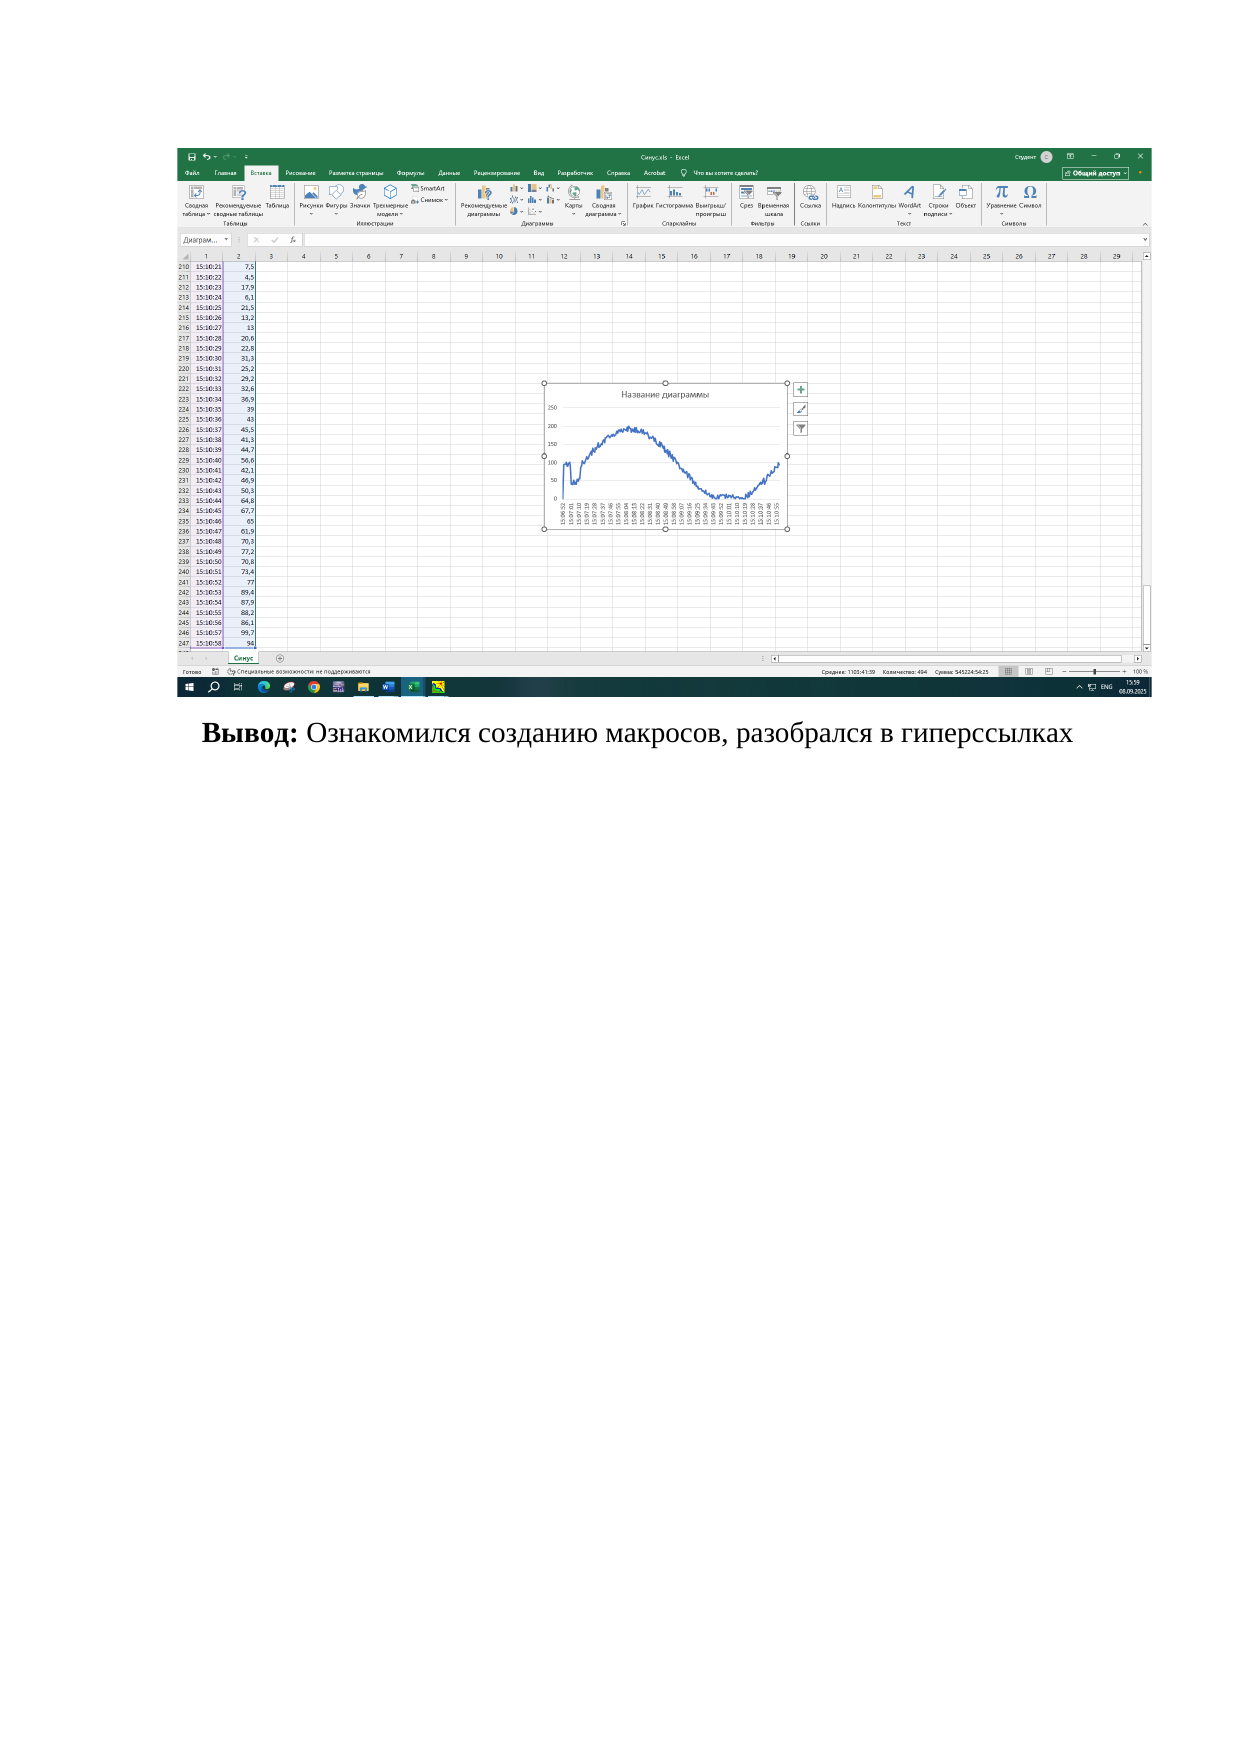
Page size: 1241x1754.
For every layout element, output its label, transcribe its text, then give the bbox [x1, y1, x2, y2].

text Вывод: Ознакомился созданию макросов, разобрался в гиперссылках [177, 715, 1152, 749]
picture [177, 148, 1152, 697]
